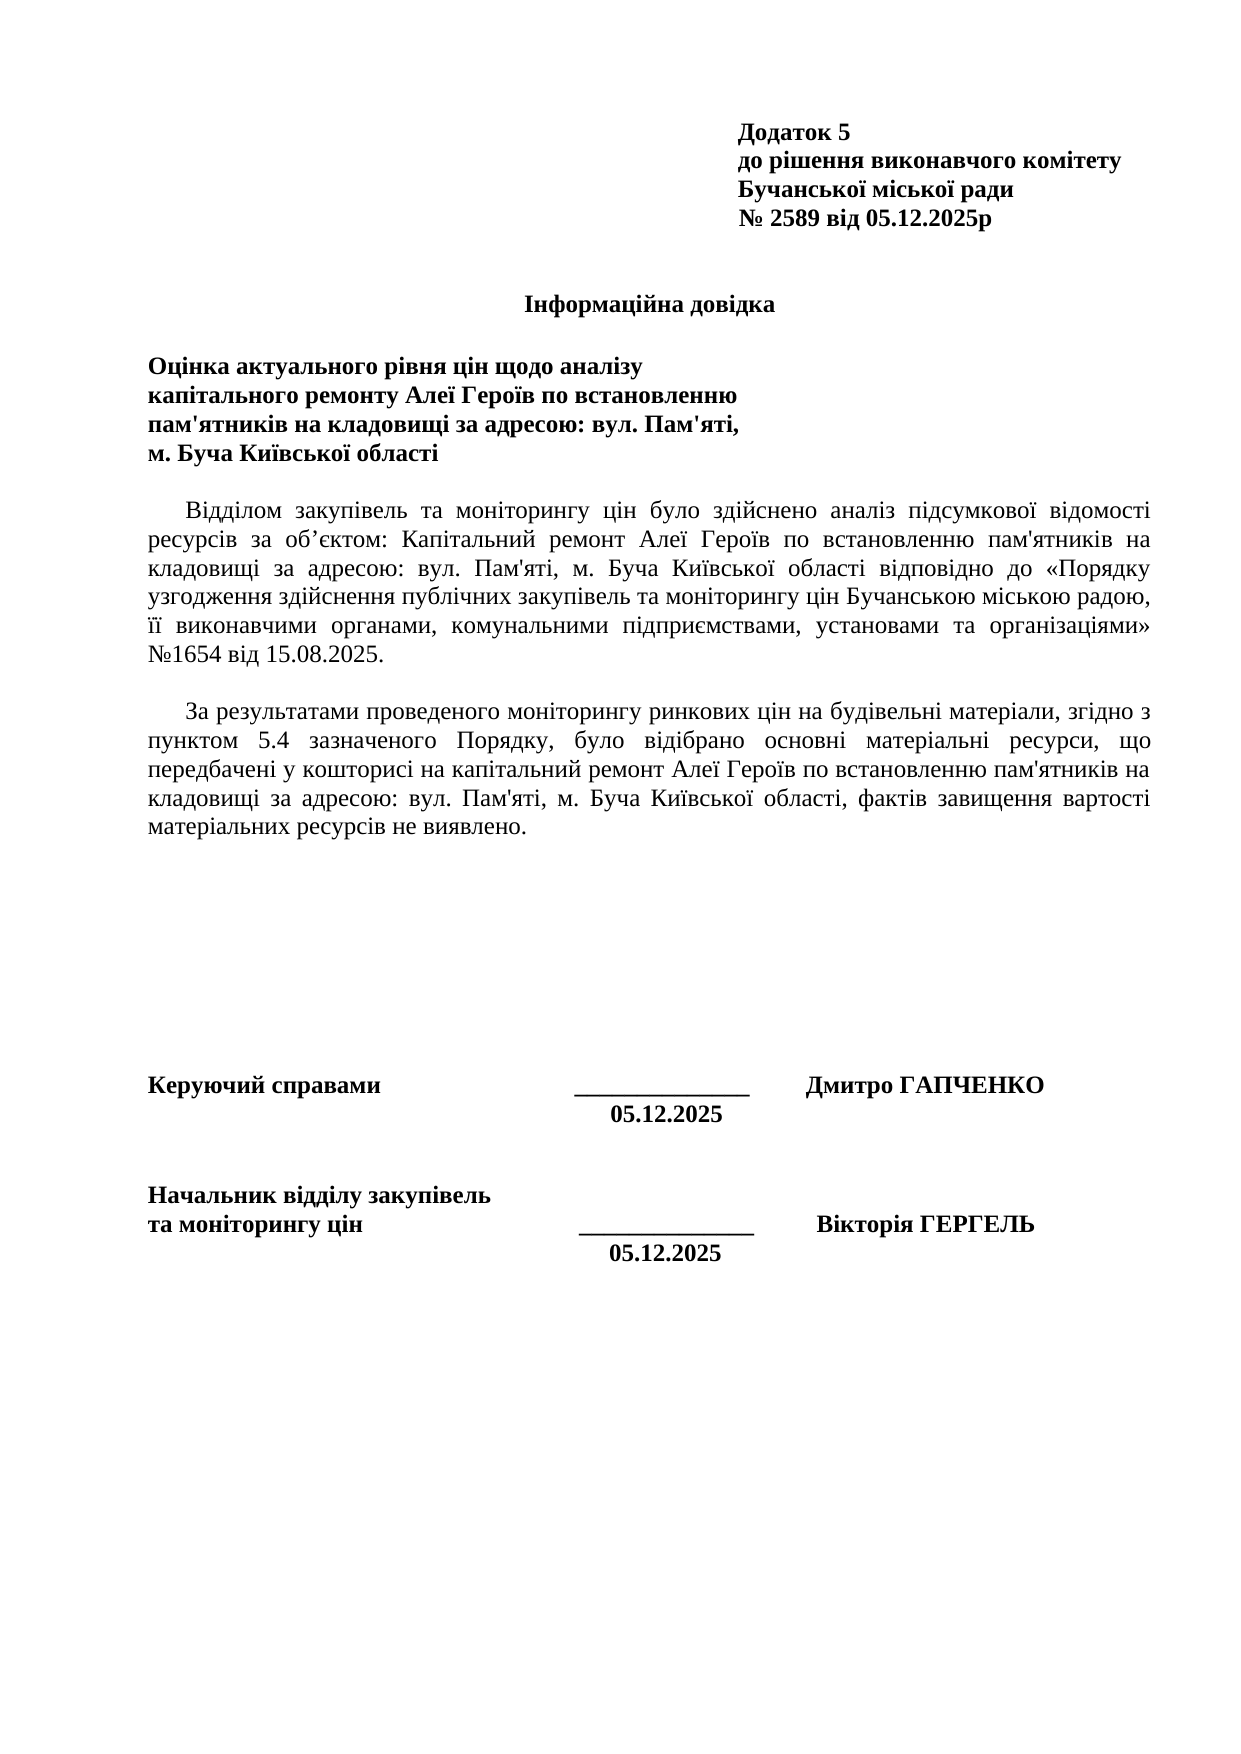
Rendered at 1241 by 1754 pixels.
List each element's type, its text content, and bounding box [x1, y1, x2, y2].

text м. Буча Київської області [148, 438, 1152, 466]
text Керуючий справами ______________ Дмитро ГАПЧЕНКО [148, 1070, 1152, 1099]
text 05.12.2025 [148, 1238, 1152, 1267]
text Додаток 5 [664, 117, 1152, 145]
text Інформаційна довідка [148, 289, 1152, 318]
text капітального ремонту Алеї Героїв по встановленню [148, 380, 1152, 409]
text Оцінка актуального рівня цін щодо аналізу [148, 351, 1152, 380]
text та моніторингу цін ______________ Вікторія ГЕРГЕЛЬ [148, 1209, 1152, 1238]
text до рішення виконавчого комітету [664, 145, 1152, 174]
text 05.12.2025 [148, 1099, 1152, 1128]
text Бучанської міської ради [664, 174, 1152, 203]
text пам'ятників на кладовищі за адресою: вул. Пам'яті, [148, 409, 1152, 438]
text № 2589 від 05.12.2025р [148, 203, 1152, 232]
text Начальник відділу закупівель [148, 1180, 1152, 1209]
text Відділом закупівель та моніторингу цін було здійснено аналіз підсумкової відомості ресурсів за об’єктом: Капітальний ремонт Алеї Героїв по встановленню пам'ятників на кладовищі за адресою: вул. Пам'яті, м. Буча Київської області відповідно до «Порядку узгодження здійснення публічних закупівель та моніторингу цін Бучанською міською радою, її виконавчими органами, комунальними підприємствами, установами та організаціями» №1654 від 15.08.2025. [148, 495, 1152, 668]
text За результатами проведеного моніторингу ринкових цін на будівельні матеріали, згідно з пунктом 5.4 зазначеного Порядку, було відібрано основні матеріальні ресурси, що передбачені у кошторисі на капітальний ремонт Алеї Героїв по встановленню пам'ятників на кладовищі за адресою: вул. Пам'яті, м. Буча Київської області, фактів завищення вартості матеріальних ресурсів не виявлено. [148, 696, 1152, 840]
